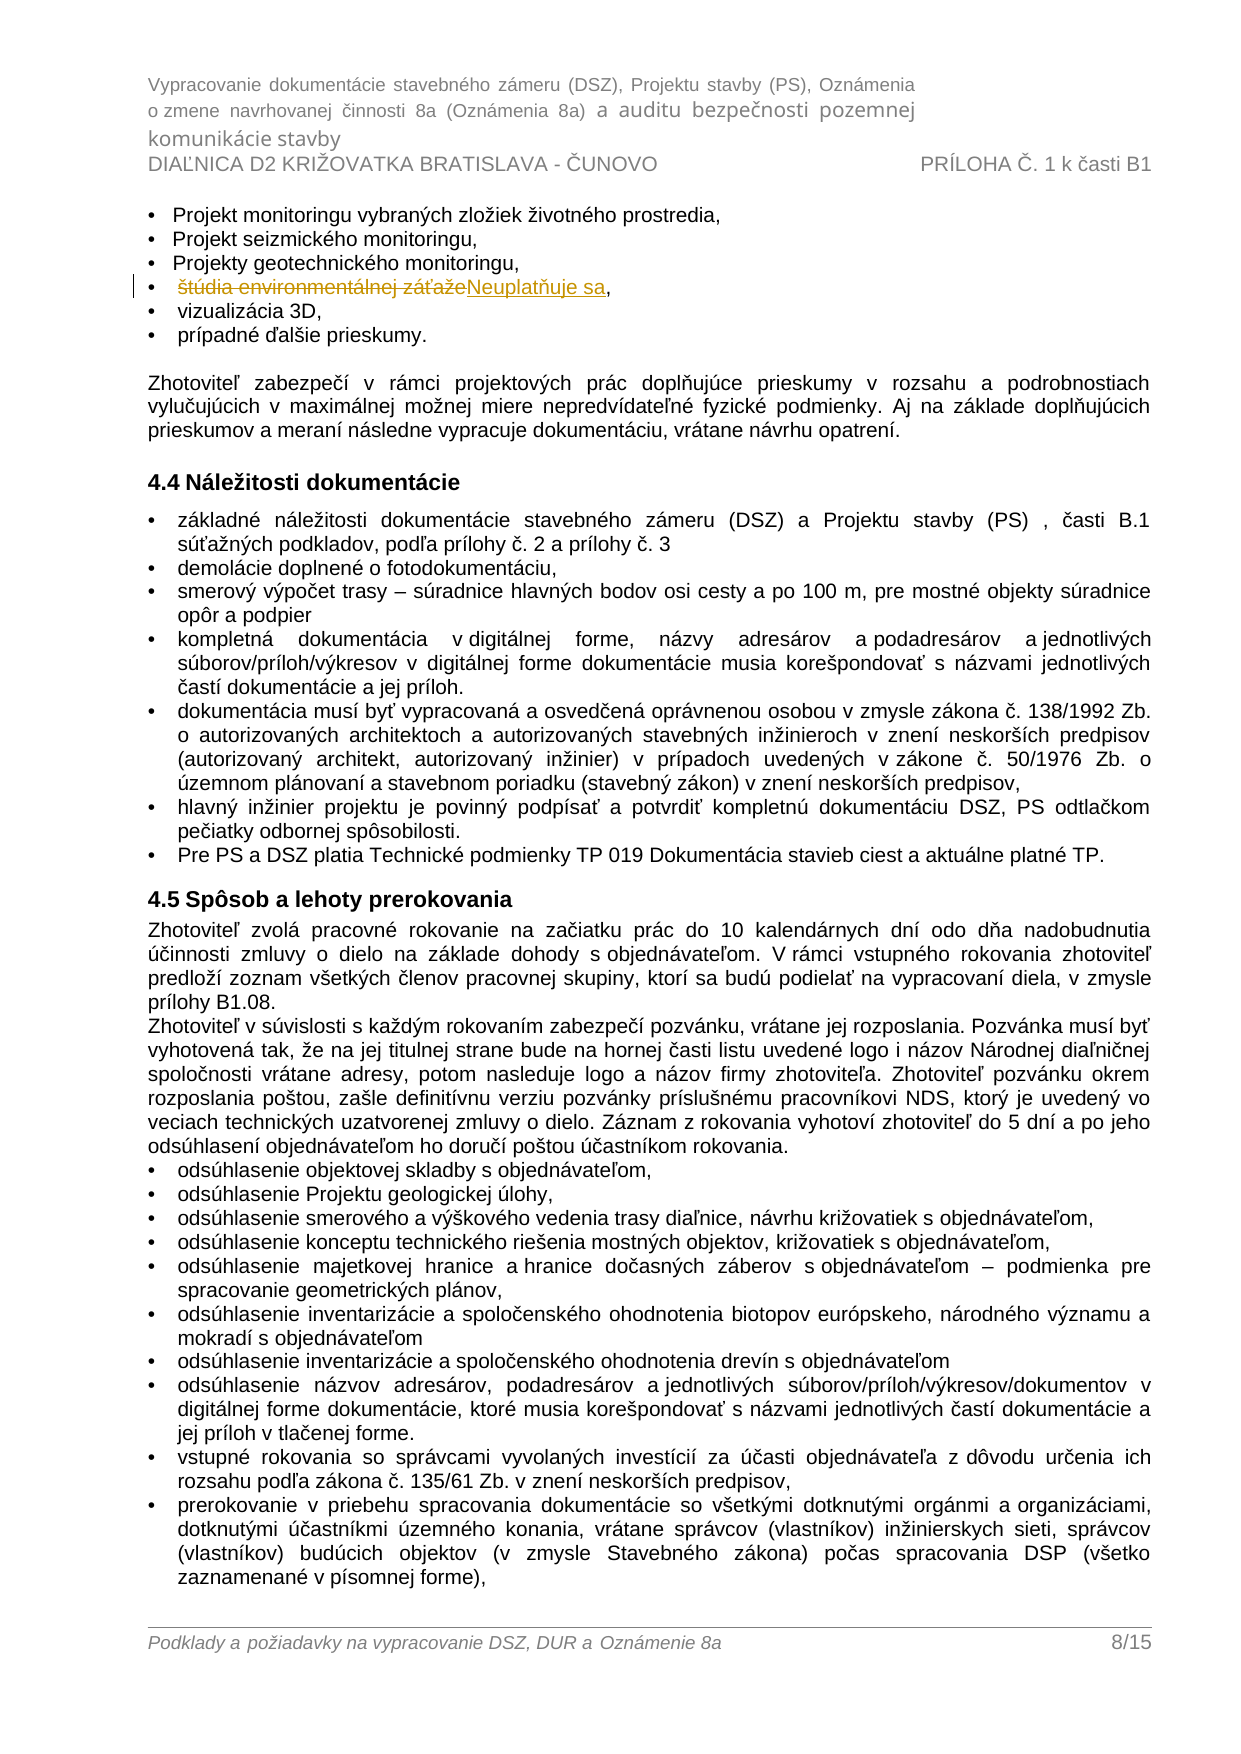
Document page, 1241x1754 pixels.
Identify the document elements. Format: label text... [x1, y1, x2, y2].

list Pre PS a DSZ platia Technické podmienky TP 019 Dokumentácia stavieb ciest a aktuálne platné TP. [148, 843, 1152, 867]
list základné náležitosti dokumentácie stavebného zámeru (DSZ) a Projektu stavby (PS) , časti B.1 súťažných podkladov, podľa prílohy č. 2 a prílohy č. 3 [148, 507, 1152, 555]
text • odsúhlasenie smerového a výškového vedenia trasy diaľnice, návrhu križovatiek s objednávateľom, [148, 1206, 1152, 1229]
list demolácie doplnené o fotodokumentáciu, [148, 555, 1152, 579]
list prerokovanie v priebehu spracovania dokumentácie so všetkými dotknutými orgánmi a organizáciami, dotknutými účastníkmi územného konania, vrátane správcov (vlastníkov) inžinierskych sieti, správcov (vlastníkov) budúcich objektov (v zmysle Stavebného zákona) počas spracovania DSP (všetko zaznamenané v písomnej forme), [148, 1493, 1152, 1589]
list smerový výpočet trasy – súradnice hlavných bodov osi cesty a po 100 m, pre mostné objekty súradnice opôr a podpier [148, 579, 1152, 627]
list dokumentácia musí byť vypracovaná a osvedčená oprávnenou osobou v zmysle zákona č. 138/1992 Zb. o autorizovaných architektoch a autorizovaných stavebných inžinieroch v znení neskorších predpisov (autorizovaný architekt, autorizovaný inžinier) v prípadoch uvedených v zákone č. 50/1976 Zb. o územnom plánovaní a stavebnom poriadku (stavebný zákon) v znení neskorších predpisov, [148, 699, 1152, 795]
text Zhotoviteľ zvolá pracovné rokovanie na začiatku prác do 10 kalendárnych dní odo dňa nadobudnutia účinnosti zmluvy o dielo na základe dohody s objednávateľom. V rámci vstupného rokovania zhotoviteľ predloží zoznam všetkých členov pracovnej skupiny, ktorí sa budú podielať na vypracovaní diela, v zmysle prílohy B1.08. [148, 918, 1152, 1014]
list odsúhlasenie názvov adresárov, podadresárov a jednotlivých súborov/príloh/výkresov/dokumentov v digitálnej forme dokumentácie, ktoré musia korešpondovať s názvami jednotlivých častí dokumentácie a jej príloh v tlačenej forme. [148, 1373, 1152, 1445]
text • vizualizácia 3D, [148, 298, 1152, 322]
text • Projekty geotechnického monitoringu, [148, 251, 1152, 274]
text • odsúhlasenie Projektu geologickej úlohy, [148, 1182, 1152, 1206]
list odsúhlasenie inventarizácie a spoločenského ohodnotenia drevín s objednávateľom [148, 1349, 1152, 1373]
list Náležitosti dokumentácie [148, 468, 1152, 495]
list kompletná dokumentácia v digitálnej forme, názvy adresárov a podadresárov a jednotlivých súborov/príloh/výkresov v digitálnej forme dokumentácie musia korešpondovať s názvami jednotlivých častí dokumentácie a jej príloh. [148, 627, 1152, 699]
text • odsúhlasenie inventarizácie a spoločenského ohodnotenia biotopov európskeho, národného významu a mokradí s objednávateľom [148, 1301, 1152, 1349]
text • odsúhlasenie konceptu technického riešenia mostných objektov, križovatiek s objednávateľom, [148, 1229, 1152, 1253]
text • Projekt monitoringu vybraných zložiek životného prostredia, [148, 203, 1152, 227]
list hlavný inžinier projektu je povinný podpísať a potvrdiť kompletnú dokumentáciu DSZ, PS odtlačkom pečiatky odbornej spôsobilosti. [148, 795, 1152, 843]
text • Projekt seizmického monitoringu, [148, 227, 1152, 251]
text Zhotoviteľ zabezpečí v rámci projektových prác doplňujúce prieskumy v rozsahu a podrobnostiach vylučujúcich v maximálnej možnej miere nepredvídateľné fyzické podmienky. Aj na základe doplňujúcich prieskumov a meraní následne vypracuje dokumentáciu, vrátane návrhu opatrení. [148, 370, 1152, 442]
list vstupné rokovania so správcami vyvolaných investícií za účasti objednávateľa z dôvodu určenia ich rozsahu podľa zákona č. 135/61 Zb. v znení neskorších predpisov, [148, 1445, 1152, 1493]
text Zhotoviteľ v súvislosti s každým rokovaním zabezpečí pozvánku, vrátane jej rozposlania. Pozvánka musí byť vyhotovená tak, že na jej titulnej strane bude na hornej časti listu uvedené logo i názov Národnej diaľničnej spoločnosti vrátane adresy, potom nasleduje logo a názov firmy zhotoviteľa. Zhotoviteľ pozvánku okrem rozposlania poštou, zašle definitívnu verziu pozvánky príslušnému pracovníkovi NDS, ktorý je uvedený vo veciach technických uzatvorenej zmluvy o dielo. Záznam z rokovania vyhotoví zhotoviteľ do 5 dní a po jeho odsúhlasení objednávateľom ho doručí poštou účastníkom rokovania. [148, 1014, 1152, 1158]
text • odsúhlasenie objektovej skladby s objednávateľom, [148, 1158, 1152, 1182]
text • odsúhlasenie majetkovej hranice a hranice dočasných záberov s objednávateľom – podmienka pre spracovanie geometrických plánov, [148, 1253, 1152, 1301]
subtitle Spôsob a lehoty prerokovania [148, 886, 1152, 912]
text • prípadné ďalšie prieskumy. [148, 322, 1152, 346]
text • , [148, 274, 1152, 298]
